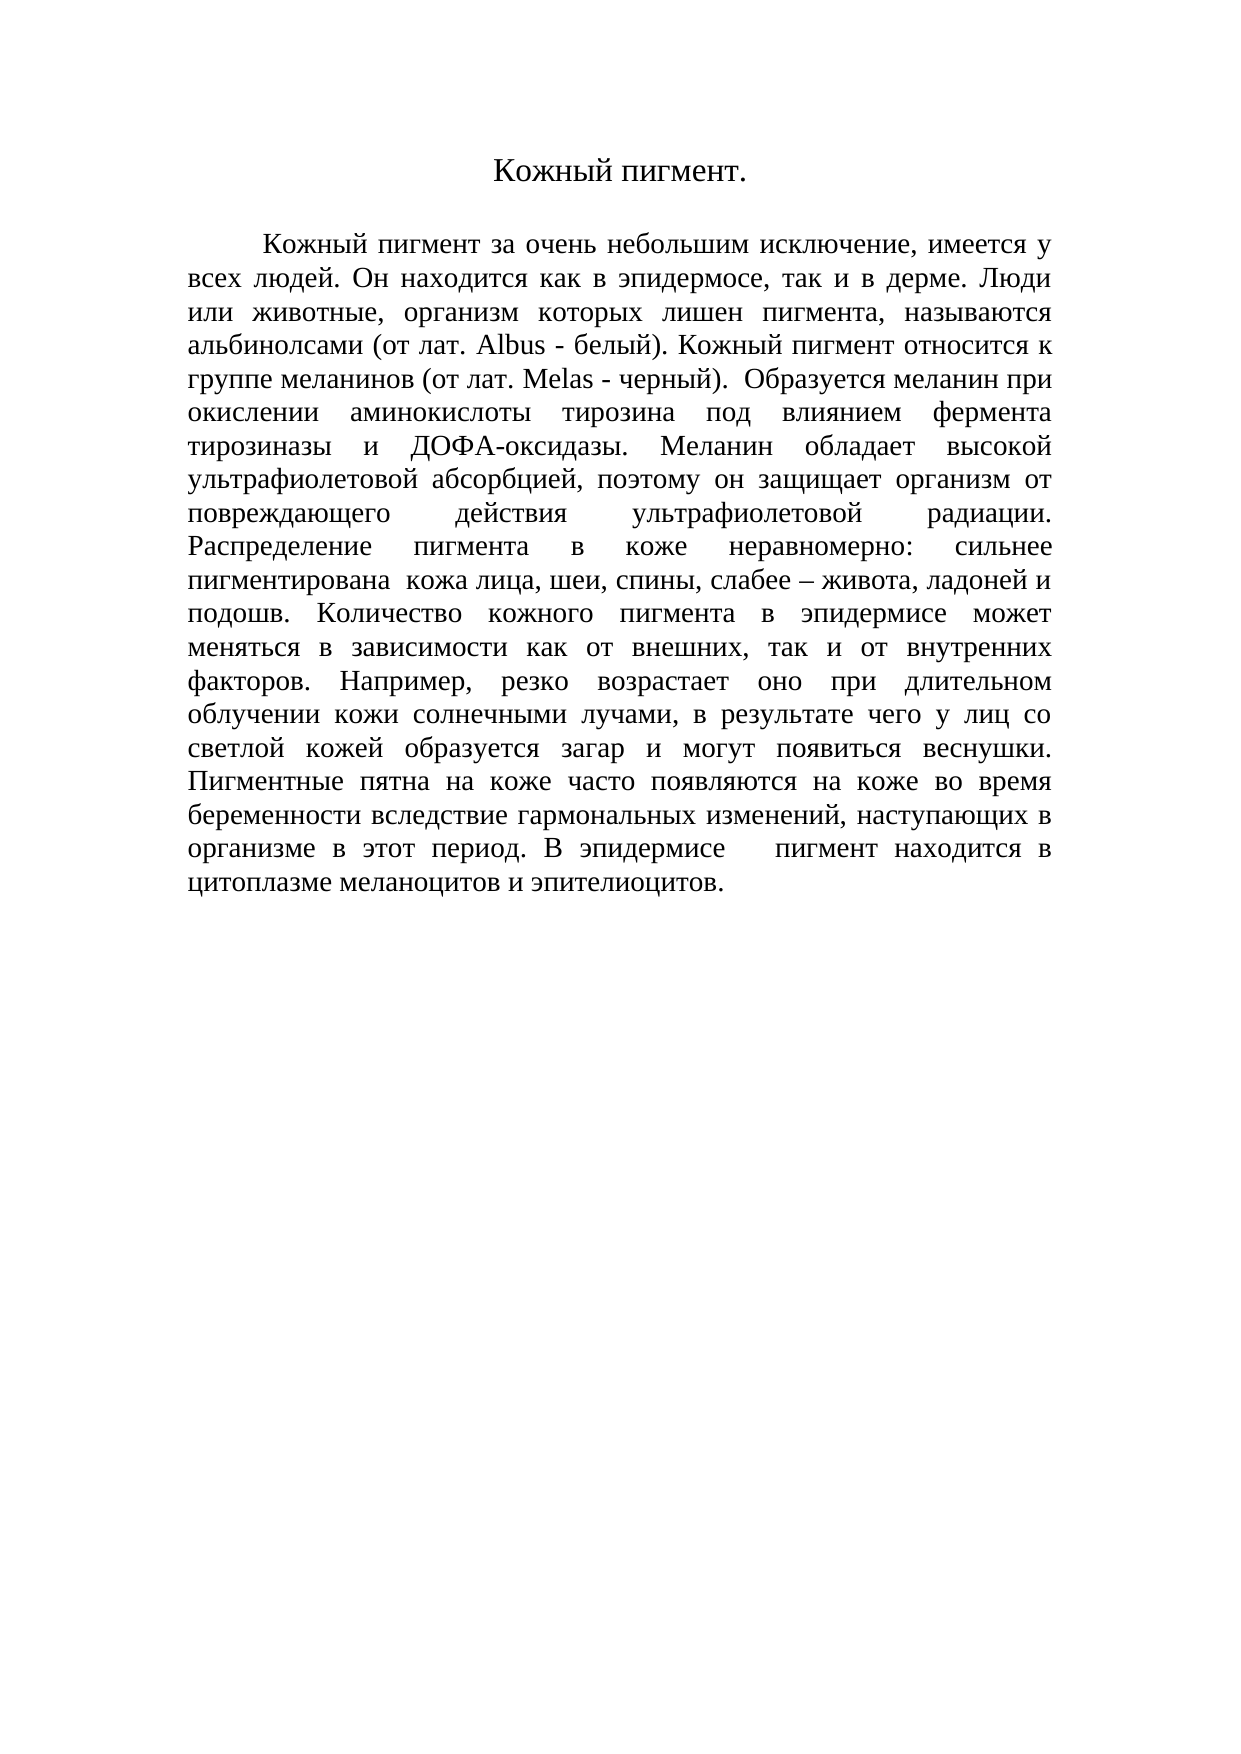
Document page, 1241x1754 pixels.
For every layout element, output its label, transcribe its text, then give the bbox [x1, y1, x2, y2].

text Кожный пигмент за очень небольшим исключение, имеется у всех людей. Он находится как в эпидермосе, так и в дерме. Люди или животные, организм которых лишен пигмента, называются альбинолсами (от лат. Albus - белый). Кожный пигмент относится к группе меланинов (от лат. Melas - черный). Образуется меланин при окислении аминокислоты тирозина под влиянием фермента тирозиназы и ДОФА-оксидазы. Меланин обладает высокой ультрафиолетовой абсорбцией, поэтому он защищает организм от повреждающего действия ультрафиолетовой радиации. Распределение пигмента в коже неравномерно: сильнее пигментирована кожа лица, шеи, спины, слабее – живота, ладоней и подошв. Количество кожного пигмента в эпидермисе может меняться в зависимости как от внешних, так и от внутренних факторов. Например, резко возрастает оно при длительном облучении кожи солнечными лучами, в результате чего у лиц со светлой кожей образуется загар и могут появиться веснушки. Пигментные пятна на коже часто появляются на коже во время беременности вследствие гармональных изменений, наступающих в организме в этот период. В эпидермисе пигмент находится в цитоплазме меланоцитов и эпителиоцитов. [187, 227, 1053, 897]
text Кожный пигмент. [187, 150, 1053, 188]
